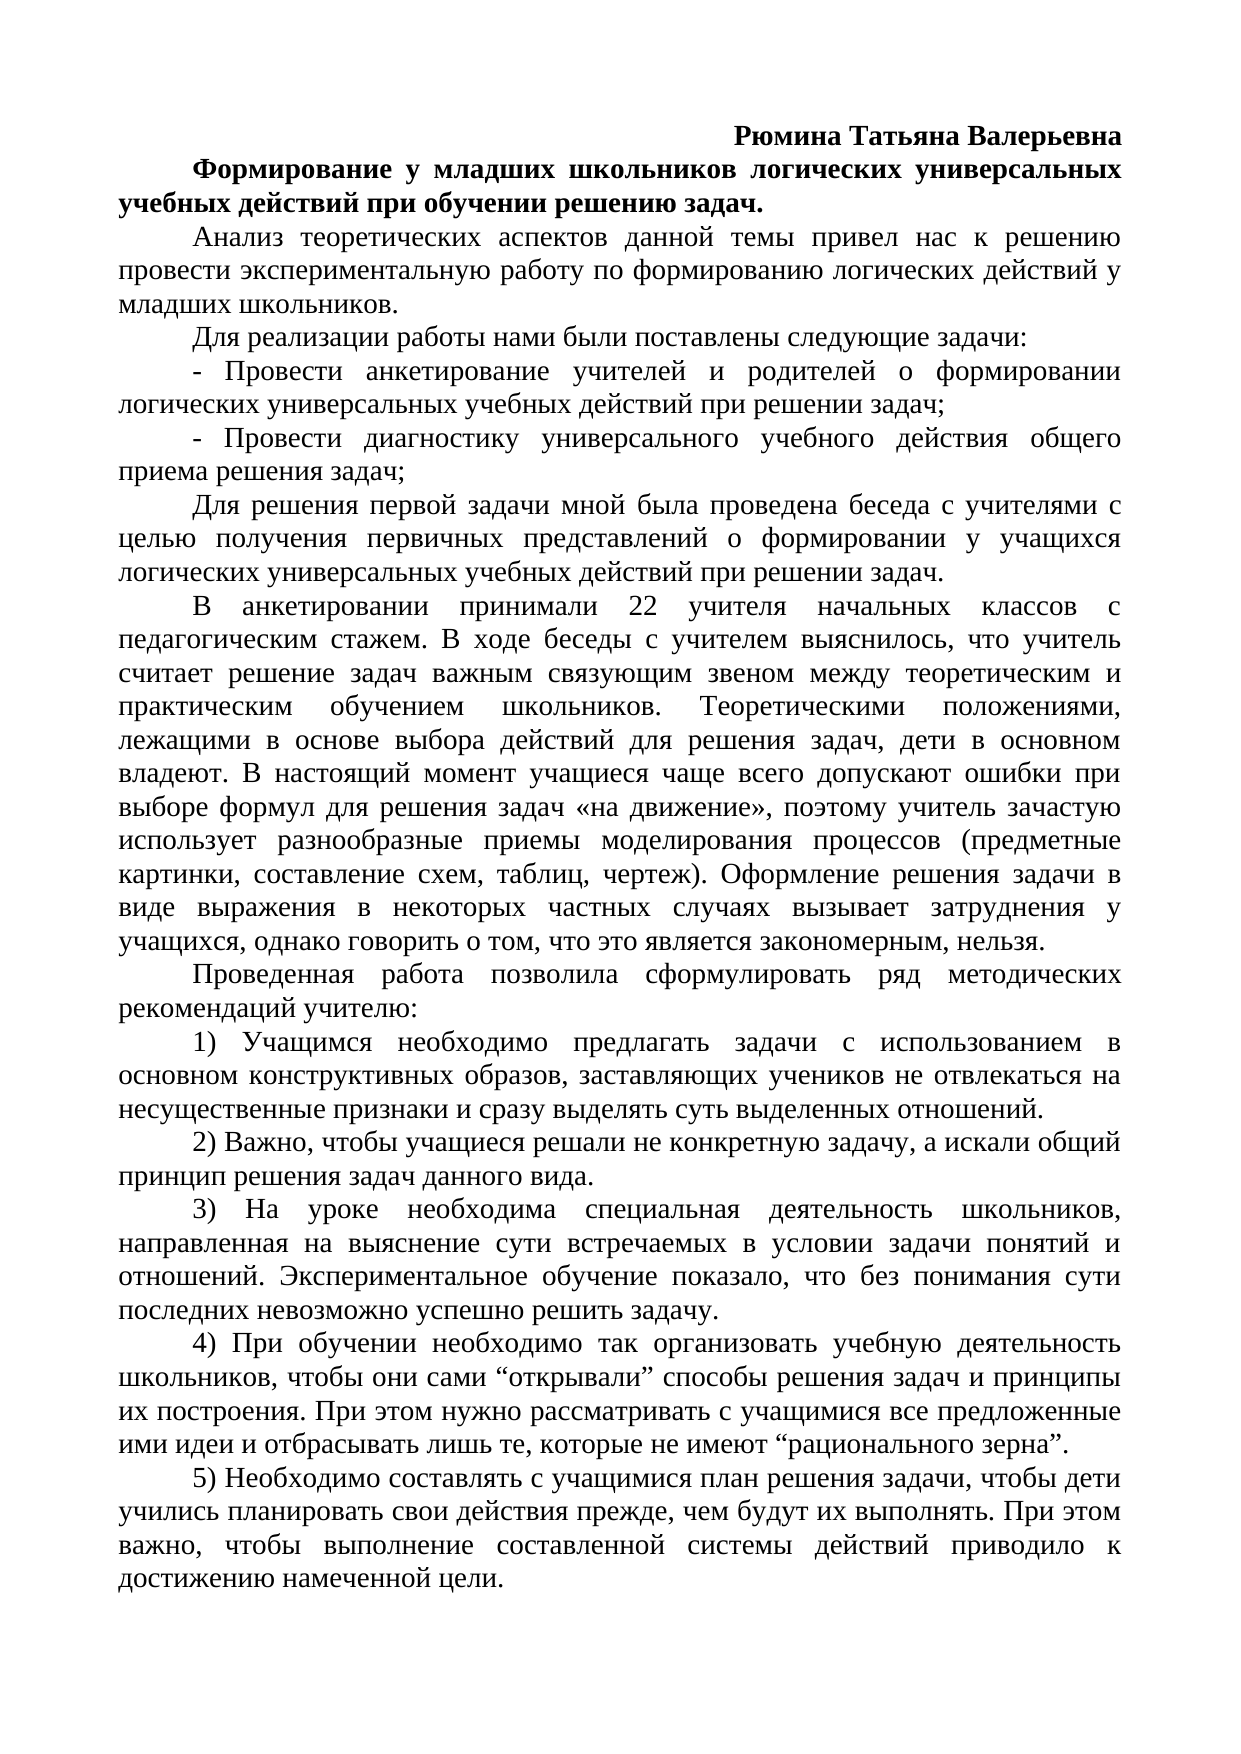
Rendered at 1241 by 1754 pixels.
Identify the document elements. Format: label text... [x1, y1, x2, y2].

text Для решения первой задачи мной была проведена беседа с учителями с целью получения первичных представлений о формировании у учащихся логических универсальных учебных действий при решении задач. [118, 487, 1122, 588]
text 4) При обучении необходимо так организовать учебную деятельность школьников, чтобы они сами “открывали” способы решения задач и принципы их построения. При этом нужно рассматривать с учащимися все предложенные ими идеи и отбрасывать лишь те, которые не имеют “рационального зерна”. [118, 1326, 1122, 1460]
text 1) Учащимся необходимо предлагать задачи с использованием в основном конструктивных образов, заставляющих учеников не отвлекаться на несущественные признаки и сразу выделять суть выделенных отношений. [118, 1024, 1122, 1124]
text Формирование у младших школьников логических универсальных учебных действий при обучении решению задач. [118, 152, 1122, 219]
text 5) Необходимо составлять с учащимися план решения задачи, чтобы дети учились планировать свои действия прежде, чем будут их выполнять. При этом важно, чтобы выполнение составленной системы действий приводило к достижению намеченной цели. [118, 1460, 1122, 1594]
text 3) На уроке необходима специальная деятельность школьников, направленная на выяснение сути встречаемых в условии задачи понятий и отношений. Экспериментальное обучение показало, что без понимания сути последних невозможно успешно решить задачу. [118, 1191, 1122, 1326]
text Рюмина Татьяна Валерьевна [118, 118, 1122, 152]
text Для реализации работы нами были поставлены следующие задачи: [118, 319, 1122, 353]
text - Провести диагностику универсального учебного действия общего приема решения задач; [118, 420, 1122, 487]
text - Провести анкетирование учителей и родителей о формировании логических универсальных учебных действий при решении задач; [118, 353, 1122, 420]
text Проведенная работа позволила сформулировать ряд методических рекомендаций учителю: [118, 957, 1122, 1024]
text В анкетировании принимали 22 учителя начальных классов с педагогическим стажем. В ходе беседы с учителем выяснилось, что учитель считает решение задач важным связующим звеном между теоретическим и практическим обучением школьников. Теоретическими положениями, лежащими в основе выбора действий для решения задач, дети в основном владеют. В настоящий момент учащиеся чаще всего допускают ошибки при выборе формул для решения задач «на движение», поэтому учитель зачастую использует разнообразные приемы моделирования процессов (предметные картинки, составление схем, таблиц, чертеж). Оформление решения задачи в виде выражения в некоторых частных случаях вызывает затруднения у учащихся, однако говорить о том, что это является закономерным, нельзя. [118, 588, 1122, 957]
text 2) Важно, чтобы учащиеся решали не конкретную задачу, а искали общий принцип решения задач данного вида. [118, 1124, 1122, 1191]
text Анализ теоретических аспектов данной темы привел нас к решению провести экспериментальную работу по формированию логических действий у младших школьников. [118, 219, 1122, 319]
